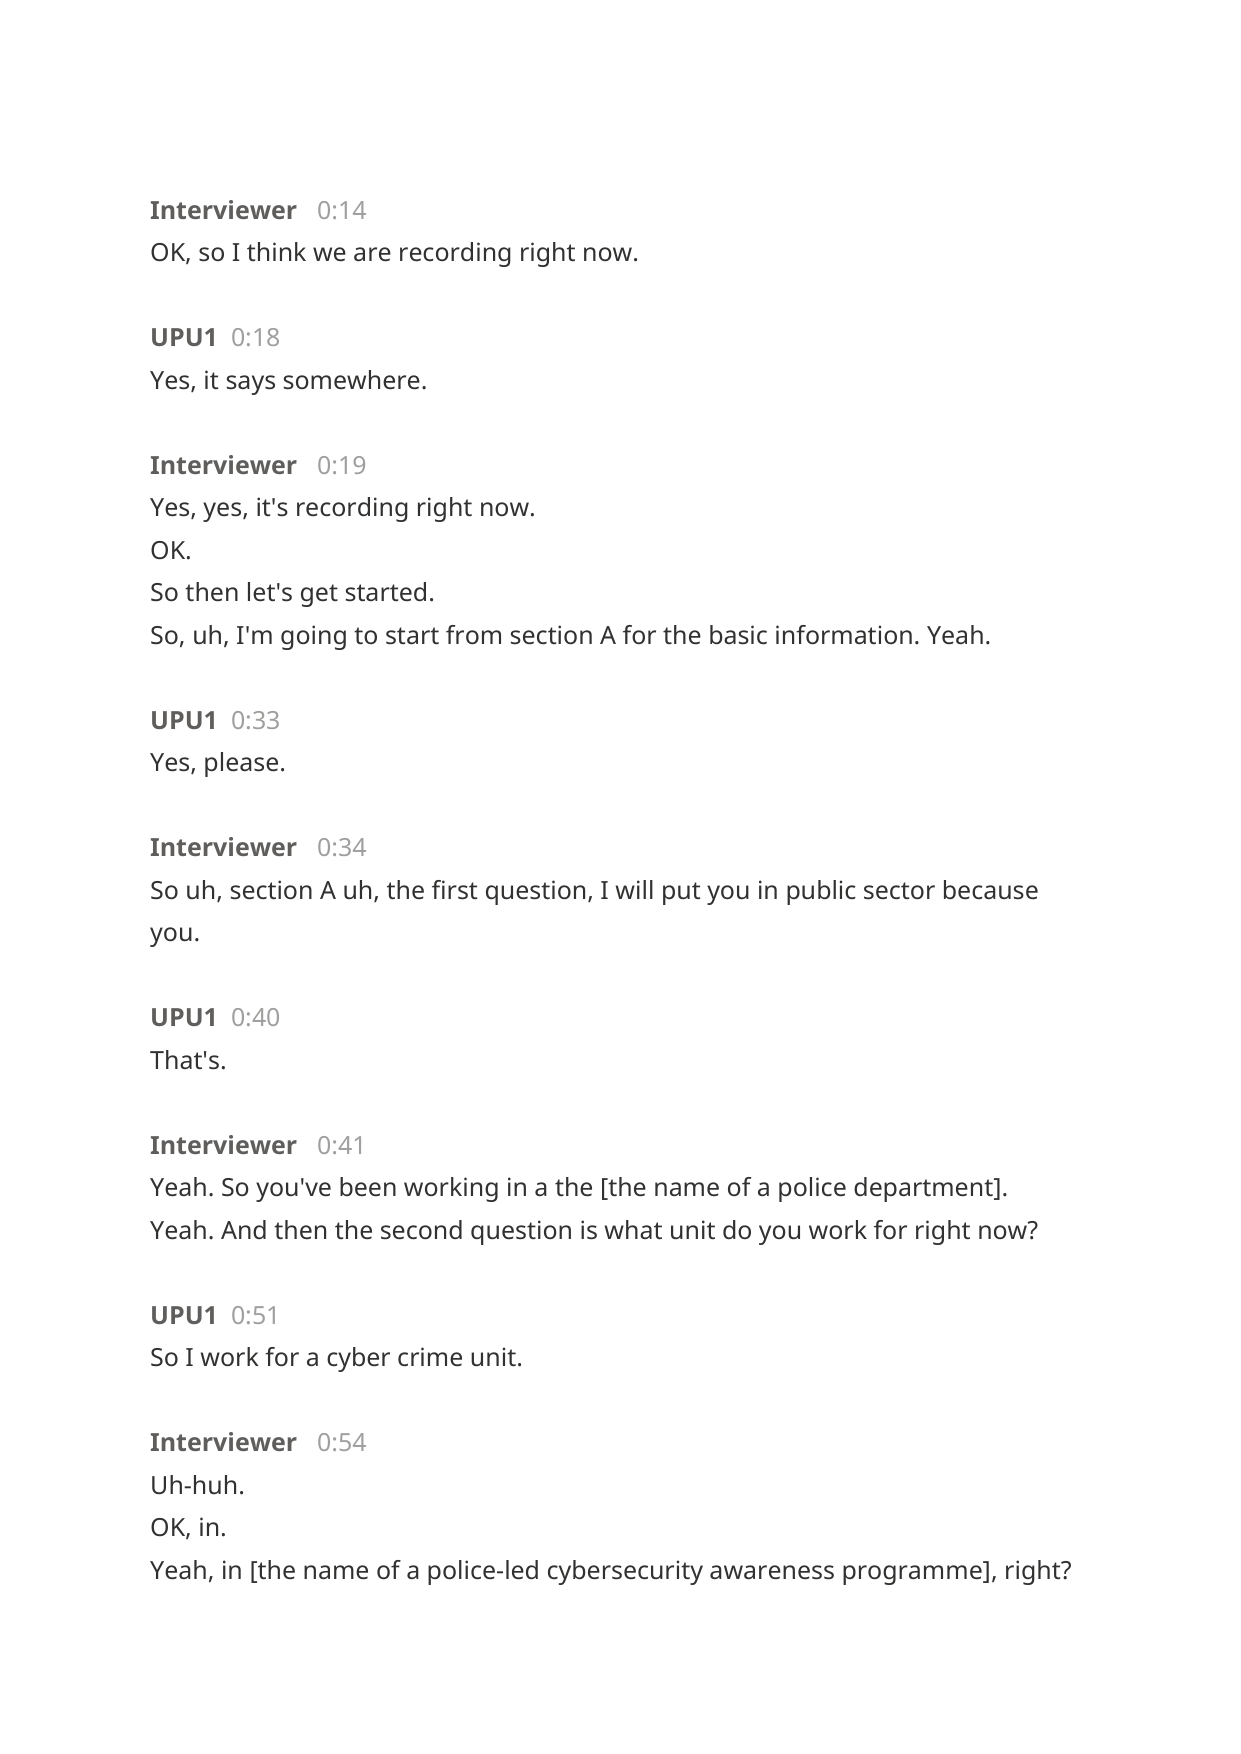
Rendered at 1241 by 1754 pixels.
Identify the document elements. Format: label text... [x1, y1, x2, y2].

text Interviewer 0:19 Yes, yes, it's recording right now. OK. So then let's get started. So, uh, I'm going to start from section A for the basic information. Yeah. [150, 405, 1090, 652]
text UPU1 0:33 Yes, please. [150, 660, 1090, 779]
text Interviewer 0:14 OK, so I think we are recording right now. [150, 150, 1090, 269]
text Interviewer 0:54 Uh-huh. OK, in. Yeah, in [the name of a police-led cybersecurity awareness programme], right? [150, 1382, 1090, 1587]
text UPU1 0:18 Yes, it says somewhere. [150, 277, 1090, 397]
text Interviewer 0:34 So uh, section A uh, the first question, I will put you in public sector because you. [150, 787, 1090, 949]
text UPU1 0:51 So I work for a cyber crime unit. [150, 1255, 1090, 1374]
text Interviewer 0:41 Yeah. So you've been working in a the [the name of a police department]. Yeah. And then the second question is what unit do you work for right now? [150, 1085, 1090, 1247]
text UPU1 0:40 That's. [150, 957, 1090, 1077]
